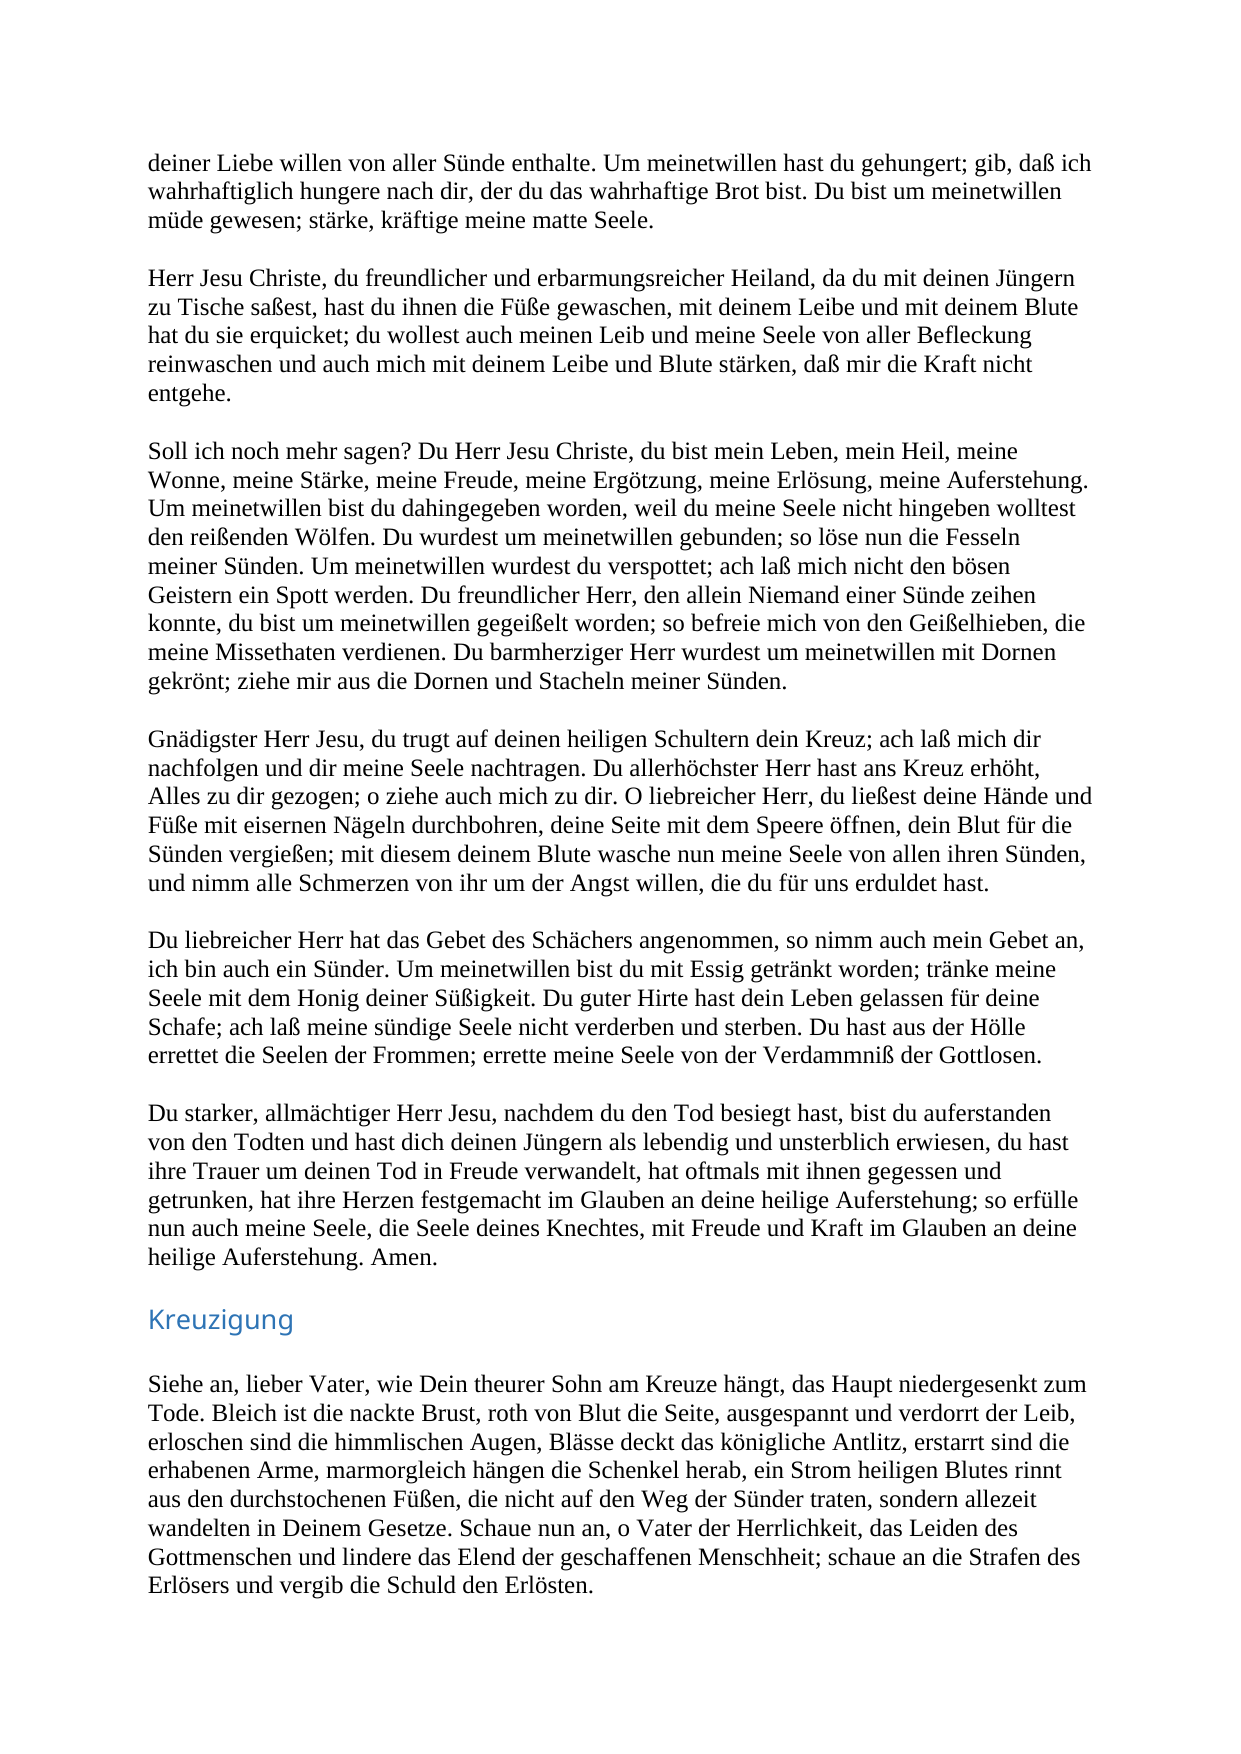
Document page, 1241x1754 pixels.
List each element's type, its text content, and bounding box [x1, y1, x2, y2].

subtitle Kreuzigung [148, 1300, 1093, 1337]
text Du liebreicher Herr hat das Gebet des Schächers angenommen, so nimm auch mein Gebet an, ich bin auch ein Sünder. Um meinetwillen bist du mit Essig getränkt worden; tränke meine Seele mit dem Honig deiner Süßigkeit. Du guter Hirte hast dein Leben gelassen für deine Schafe; ach laß meine sündige Seele nicht verderben und sterben. Du hast aus der Hölle errettet die Seelen der Frommen; errette meine Seele von der Verdammniß der Gottlosen. [148, 926, 1093, 1069]
text Du starker, allmächtiger Herr Jesu, nachdem du den Tod besiegt hast, bist du auferstanden von den Todten und hast dich deinen Jüngern als lebendig und unsterblich erwiesen, du hast ihre Trauer um deinen Tod in Freude verwandelt, hat oftmals mit ihnen gegessen und getrunken, hat ihre Herzen festgemacht im Glauben an deine heilige Auferstehung; so erfülle nun auch meine Seele, die Seele deines Knechtes, mit Freude und Kraft im Glauben an deine heilige Auferstehung. Amen. [148, 1098, 1093, 1271]
text Siehe an, lieber Vater, wie Dein theurer Sohn am Kreuze hängt, das Haupt niedergesenkt zum Tode. Bleich ist die nackte Brust, roth von Blut die Seite, ausgespannt und verdorrt der Leib, erloschen sind die himmlischen Augen, Blässe deckt das königliche Antlitz, erstarrt sind die erhabenen Arme, marmorgleich hängen die Schenkel herab, ein Strom heiligen Blutes rinnt aus den durchstochenen Füßen, die nicht auf den Weg der Sünder traten, sondern allezeit wandelten in Deinem Gesetze. Schaue nun an, o Vater der Herrlichkeit, das Leiden des Gottmenschen und lindere das Elend der geschaffenen Menschheit; schaue an die Strafen des Erlösers und vergib die Schuld den Erlösten. [148, 1369, 1093, 1599]
text Gnädigster Herr Jesu, du trugt auf deinen heiligen Schultern dein Kreuz; ach laß mich dir nachfolgen und dir meine Seele nachtragen. Du allerhöchster Herr hast ans Kreuz erhöht, Alles zu dir gezogen; o ziehe auch mich zu dir. O liebreicher Herr, du ließest deine Hände und Füße mit eisernen Nägeln durchbohren, deine Seite mit dem Speere öffnen, dein Blut für die Sünden vergießen; mit diesem deinem Blute wasche nun meine Seele von allen ihren Sünden, und nimm alle Schmerzen von ihr um der Angst willen, die du für uns erduldet hast. [148, 724, 1093, 896]
text Herr Jesu Christe, du freundlicher und erbarmungsreicher Heiland, da du mit deinen Jüngern zu Tische saßest, hast du ihnen die Füße gewaschen, mit deinem Leibe und mit deinem Blute hat du sie erquicket; du wollest auch meinen Leib und meine Seele von aller Befleckung reinwaschen und auch mich mit deinem Leibe und Blute stärken, daß mir die Kraft nicht entgehe. [148, 263, 1093, 407]
text Soll ich noch mehr sagen? Du Herr Jesu Christe, du bist mein Leben, mein Heil, meine Wonne, meine Stärke, meine Freude, meine Ergötzung, meine Erlösung, meine Auferstehung. Um meinetwillen bist du dahingegeben worden, weil du meine Seele nicht hingeben wolltest den reißenden Wölfen. Du wurdest um meinetwillen gebunden; so löse nun die Fesseln meiner Sünden. Um meinetwillen wurdest du verspottet; ach laß mich nicht den bösen Geistern ein Spott werden. Du freundlicher Herr, den allein Niemand einer Sünde zeihen konnte, du bist um meinetwillen gegeißelt worden; so befreie mich von den Geißelhieben, die meine Missethaten verdienen. Du barmherziger Herr wurdest um meinetwillen mit Dornen gekrönt; ziehe mir aus die Dornen und Stacheln meiner Sünden. [148, 436, 1093, 695]
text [148, 148, 1093, 234]
